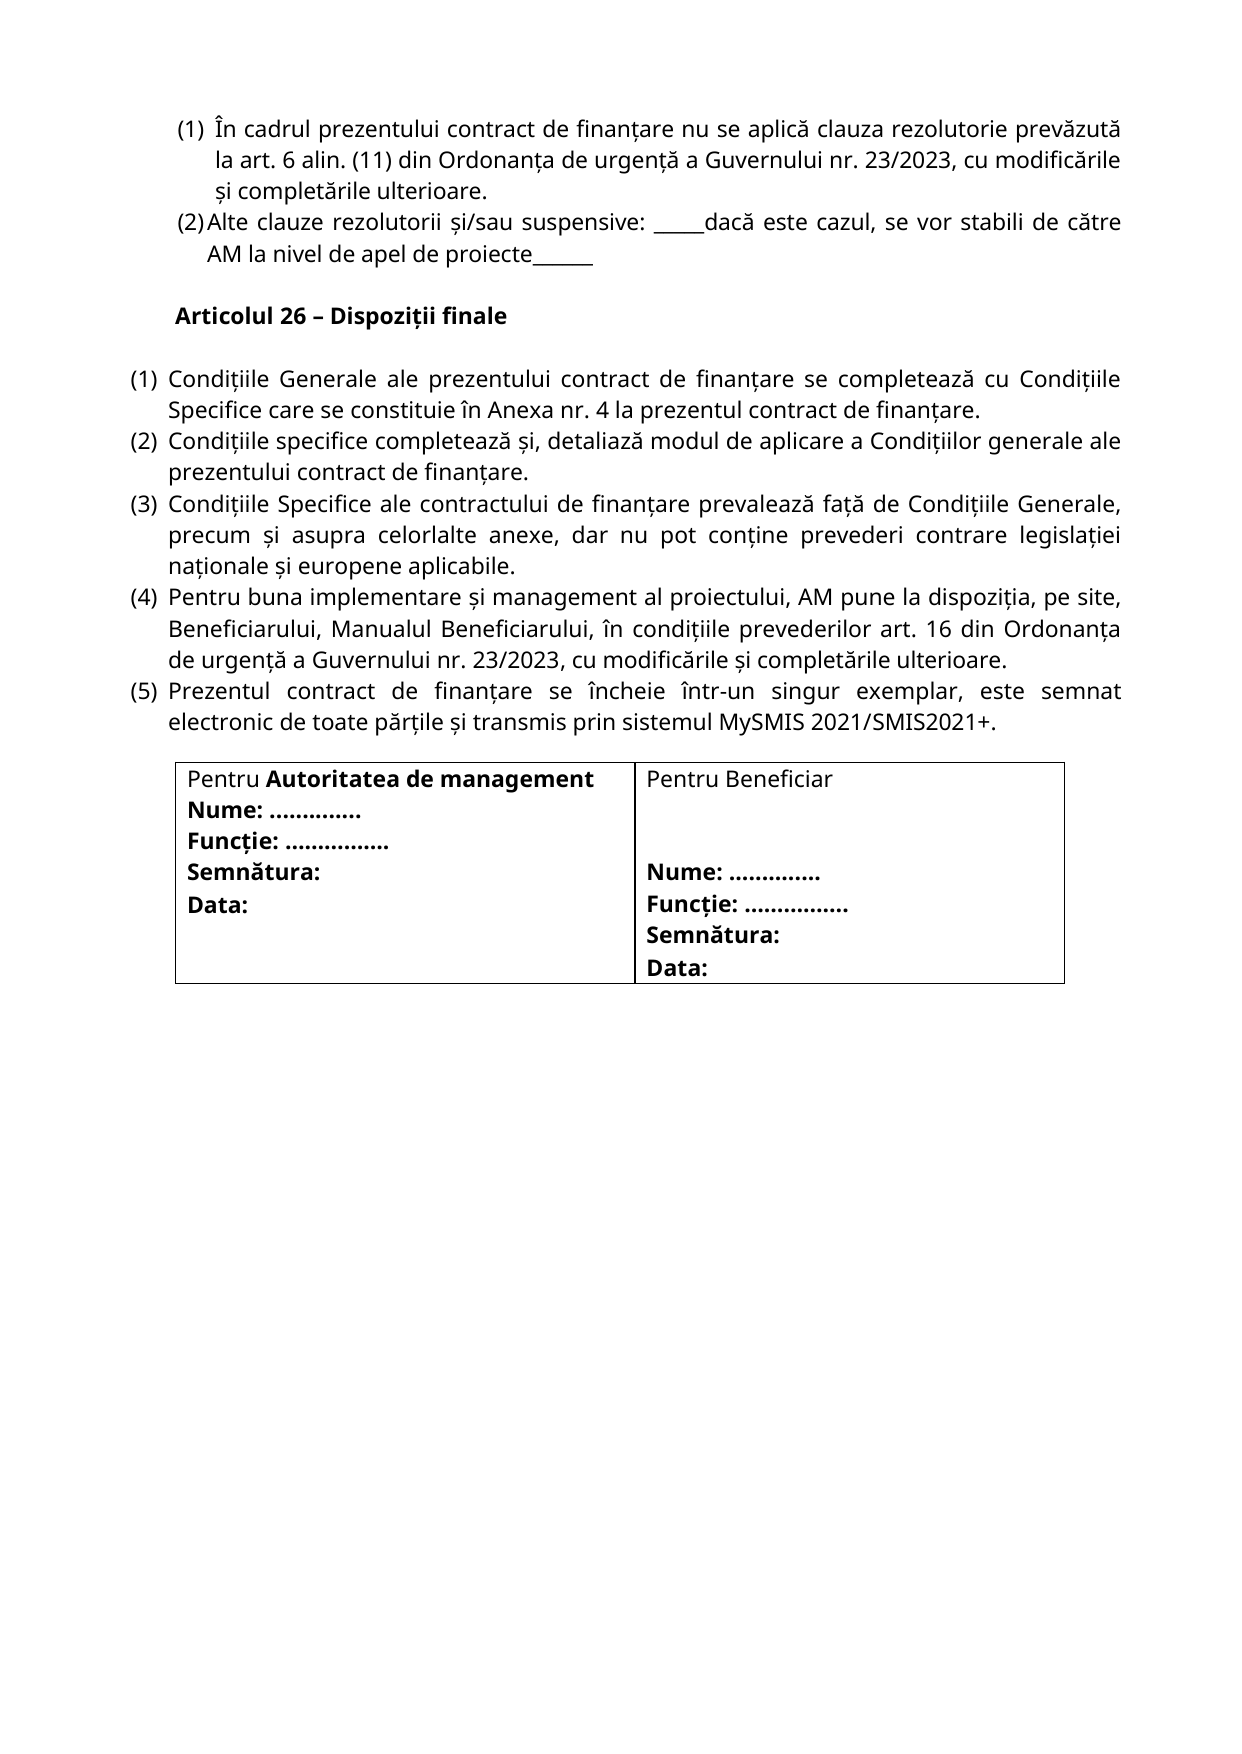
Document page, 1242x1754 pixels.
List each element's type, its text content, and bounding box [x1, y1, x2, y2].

list Prezentul contract de finanțare se încheie într-un singur exemplar, este semnat electronic de toate părțile și transmis prin sistemul MySMIS 2021/SMIS2021+. [130, 675, 1122, 737]
list În cadrul prezentului contract de finanțare nu se aplică clauza rezolutorie prevăzută la art. 6 alin. (11) din Ordonanța de urgență a Guvernului nr. 23/2023, cu modificările și completările ulterioare. [177, 112, 1122, 206]
list Pentru buna implementare și management al proiectului, AM pune la dispoziția, pe site, Beneficiarului, Manualul Beneficiarului, în condițiile prevederilor art. 16 din Ordonanța de urgență a Guvernului nr. 23/2023, cu modificările și completările ulterioare. [130, 581, 1122, 675]
table_header Pentru Beneficiar Nume: .............. Funcţie: ……………. Semnătura: Data: [636, 763, 1064, 983]
list Condițiile specifice completează și, detaliază modul de aplicare a Condițiilor generale ale prezentului contract de finanțare. [130, 425, 1122, 487]
list Alte clauze rezolutorii și/sau suspensive: _____dacă este cazul, se vor stabili de către AM la nivel de apel de proiecte______ [177, 206, 1122, 269]
table_header Pentru Autoritatea de management Nume: .............. Funcţie: ……………. Semnătura: Data: [176, 763, 634, 983]
text Articolul 26 – Dispoziții finale [130, 300, 1122, 331]
list Condițiile Specifice ale contractului de finanțare prevalează față de Condițiile Generale, precum și asupra celorlalte anexe, dar nu pot conține prevederi contrare legislației naționale și europene aplicabile. [130, 487, 1122, 581]
list Condițiile Generale ale prezentului contract de finanțare se completează cu Condițiile Specifice care se constituie în Anexa nr. 4 la prezentul contract de finanțare. [130, 362, 1122, 425]
